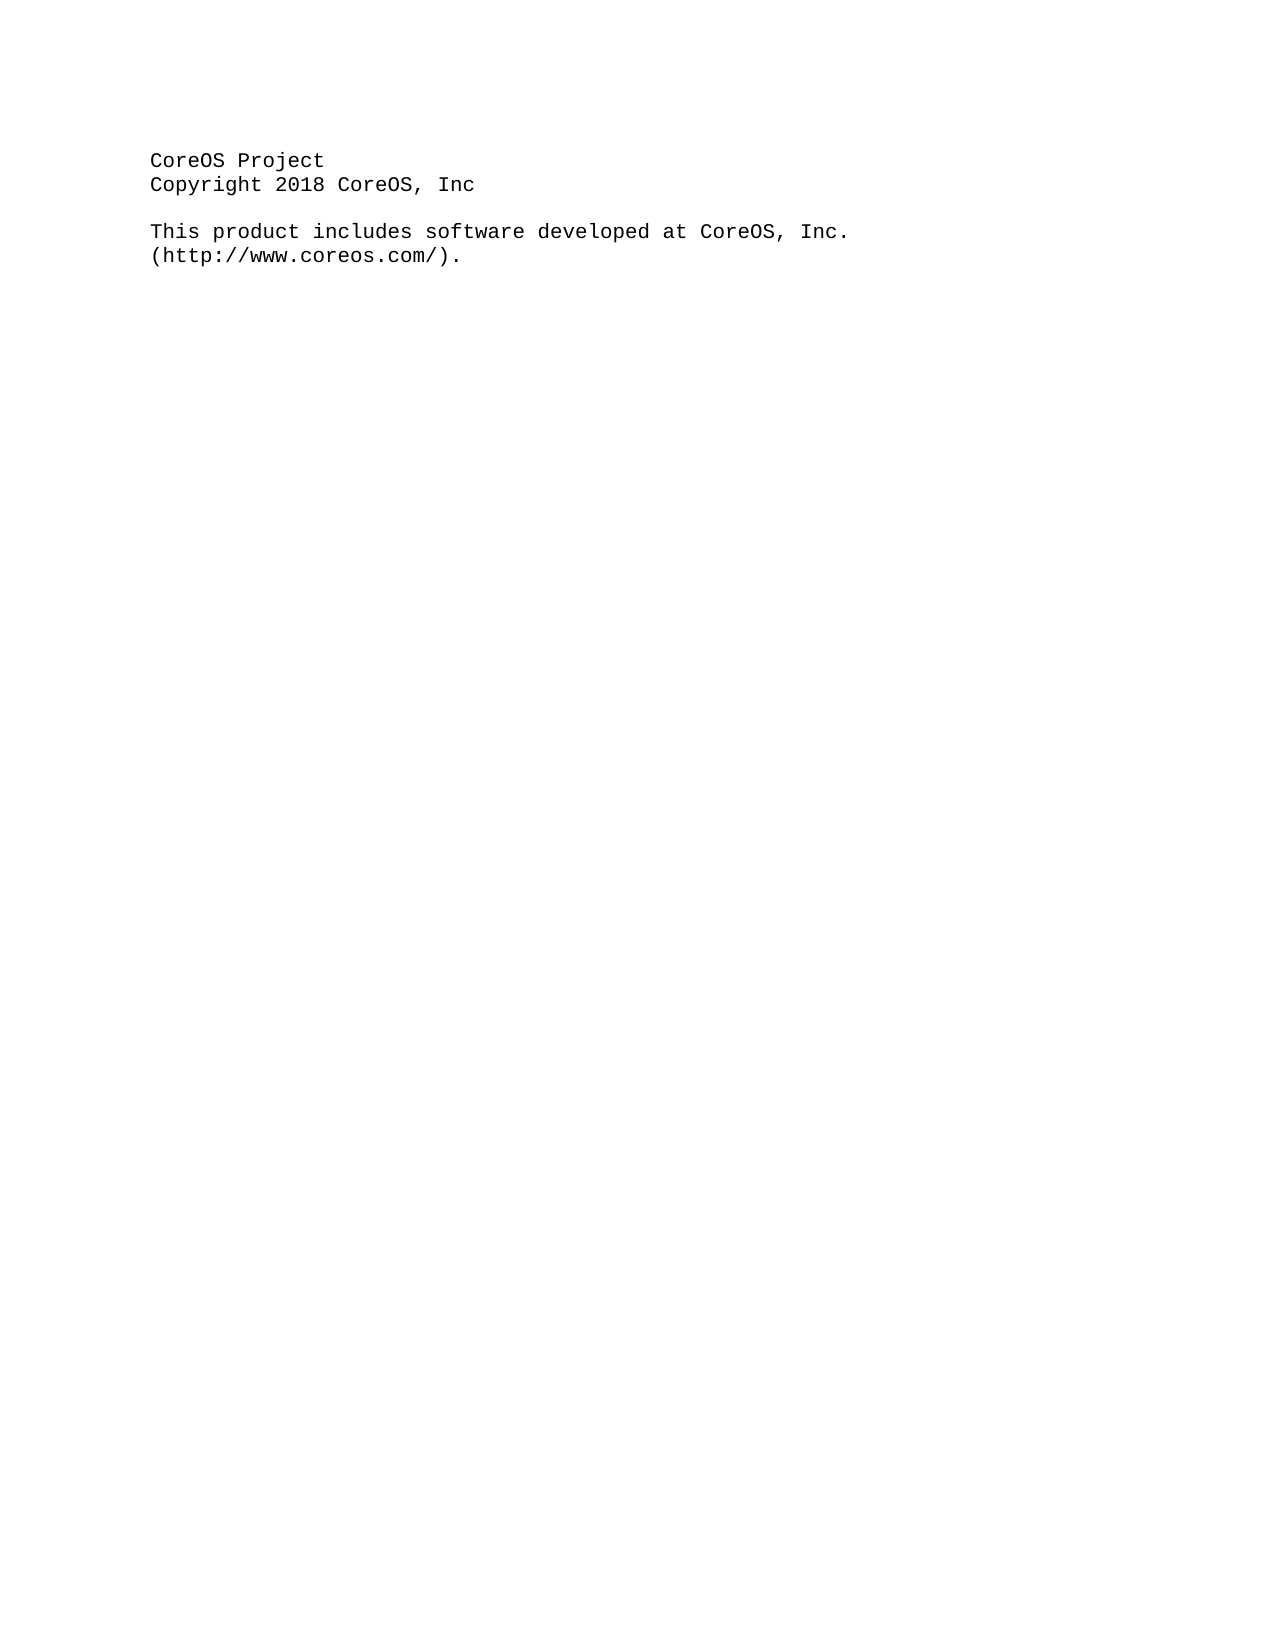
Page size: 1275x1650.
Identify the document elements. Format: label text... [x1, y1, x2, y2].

text CoreOS Project [150, 150, 1125, 174]
text (http://www.coreos.com/). [150, 244, 1125, 268]
text Copyright 2018 CoreOS, Inc [150, 174, 1125, 197]
text This product includes software developed at CoreOS, Inc. [150, 221, 1125, 244]
